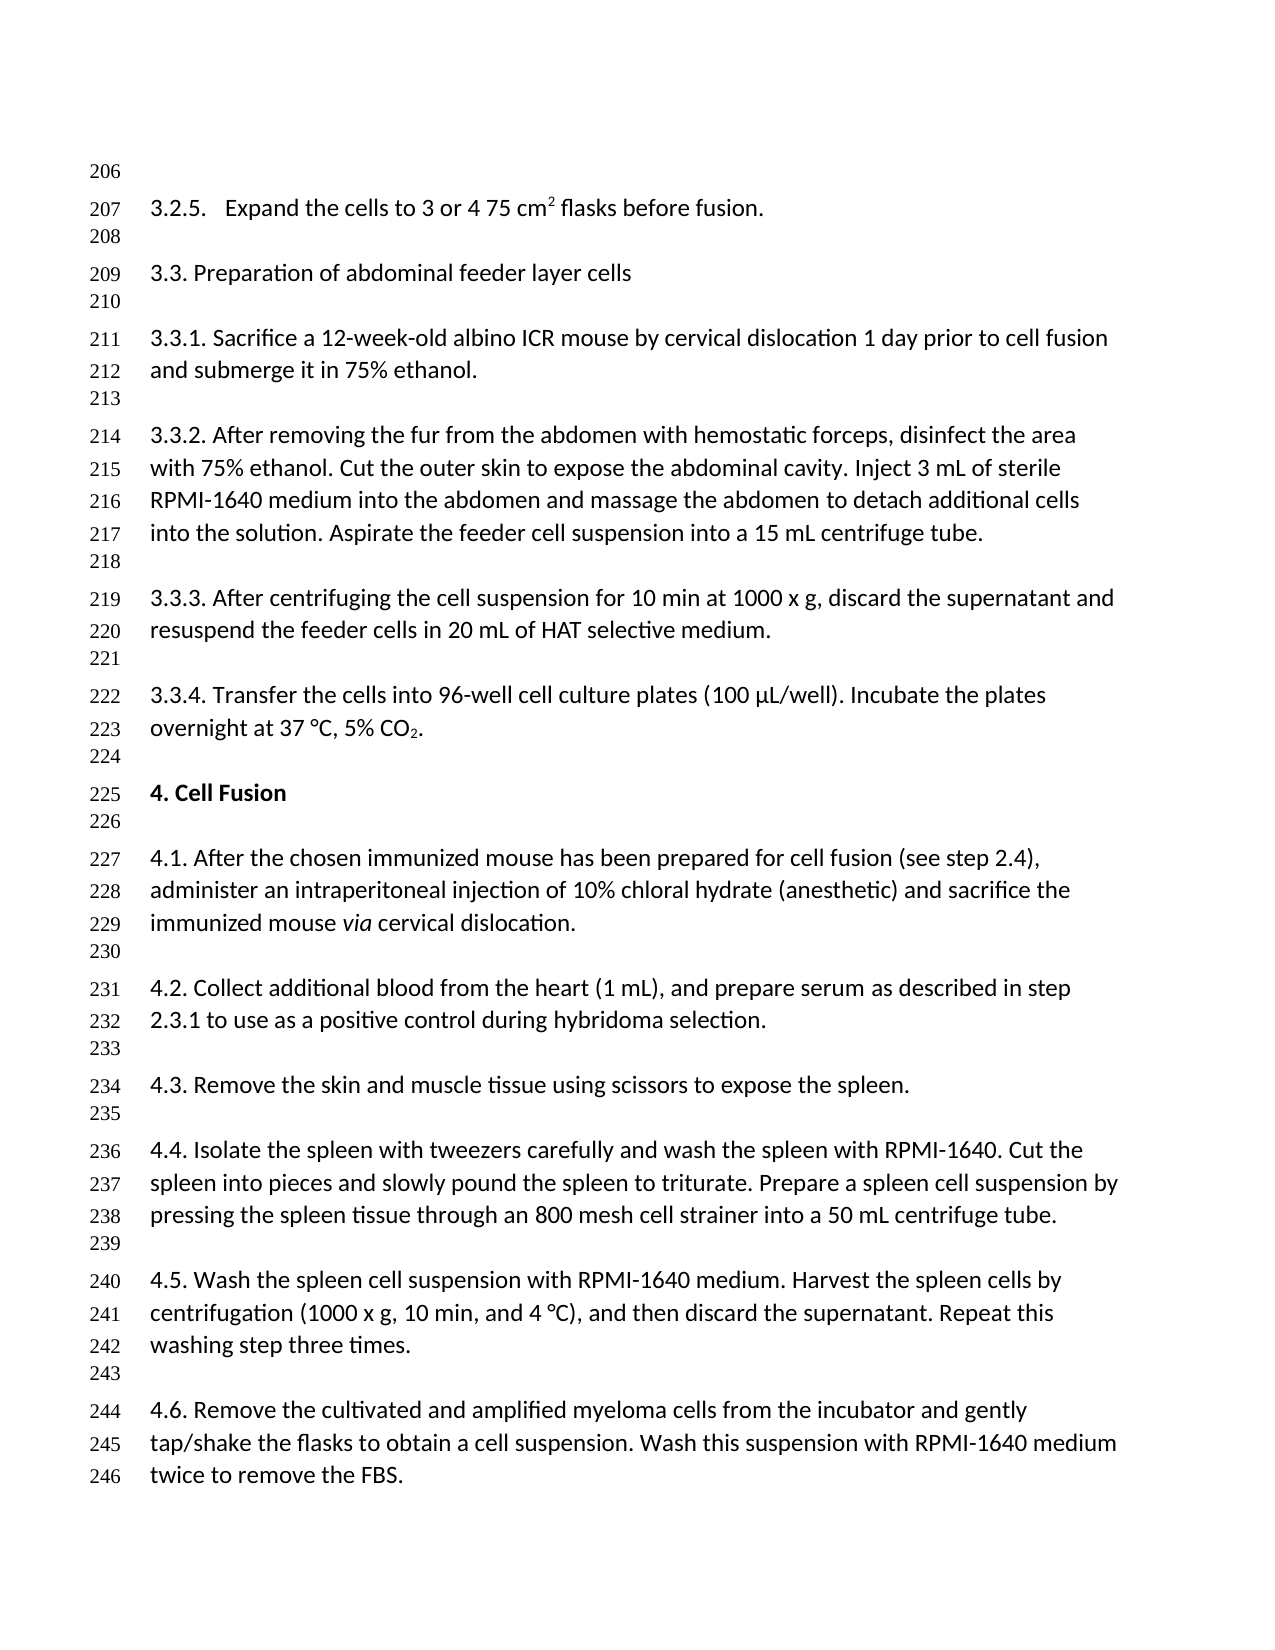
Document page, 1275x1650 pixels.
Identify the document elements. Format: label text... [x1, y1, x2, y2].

list 4.2. Collect additional blood from the heart (1 mL), and prepare serum as described in step 2.3.1 to use as a positive control during hybridoma selection. [150, 971, 1125, 1036]
text 3.3.2. After removing the fur from the abdomen with hemostatic forceps, disinfect the area with 75% ethanol. Cut the outer skin to expose the abdominal cavity. Inject 3 mL of sterile RPMI-1640 medium into the abdomen and massage the abdomen to detach additional cells into the solution. Aspirate the feeder cell suspension into a 15 mL centrifuge tube. [150, 419, 1125, 549]
list 3.3. Preparation of abdominal feeder layer cells [150, 256, 1125, 289]
list Expand the cells to 3 or 4 75 cm2 flasks before fusion. [150, 191, 1125, 224]
list 4.6. Remove the cultivated and amplified myeloma cells from the incubator and gently tap/shake the flasks to obtain a cell suspension. Wash this suspension with RPMI-1640 medium twice to remove the FBS. [150, 1394, 1125, 1491]
list 4. Cell Fusion [150, 776, 1125, 809]
text 3.3.1. Sacrifice a 12-week-old albino ICR mouse by cervical dislocation 1 day prior to cell fusion and submerge it in 75% ethanol. [150, 321, 1125, 386]
list 4.1. After the chosen immunized mouse has been prepared for cell fusion (see step 2.4), administer an intraperitoneal injection of 10% chloral hydrate (anesthetic) and sacrifice the immunized mouse via cervical dislocation. [150, 841, 1125, 939]
list 4.5. Wash the spleen cell suspension with RPMI-1640 medium. Harvest the spleen cells by centrifugation (1000 x g, 10 min, and 4 °C), and then discard the supernatant. Repeat this washing step three times. [150, 1264, 1125, 1361]
text 3.3.4. Transfer the cells into 96-well cell culture plates (100 µL/well). Incubate the plates overnight at 37 °C, 5% CO2. [150, 679, 1125, 744]
text 3.3.3. After centrifuging the cell suspension for 10 min at 1000 x g, discard the supernatant and resuspend the feeder cells in 20 mL of HAT selective medium. [150, 581, 1125, 646]
list 4.4. Isolate the spleen with tweezers carefully and wash the spleen with RPMI-1640. Cut the spleen into pieces and slowly pound the spleen to triturate. Prepare a spleen cell suspension by pressing the spleen tissue through an 800 mesh cell strainer into a 50 mL centrifuge tube. [150, 1134, 1125, 1231]
list 4.3. Remove the skin and muscle tissue using scissors to expose the spleen. [150, 1069, 1125, 1101]
